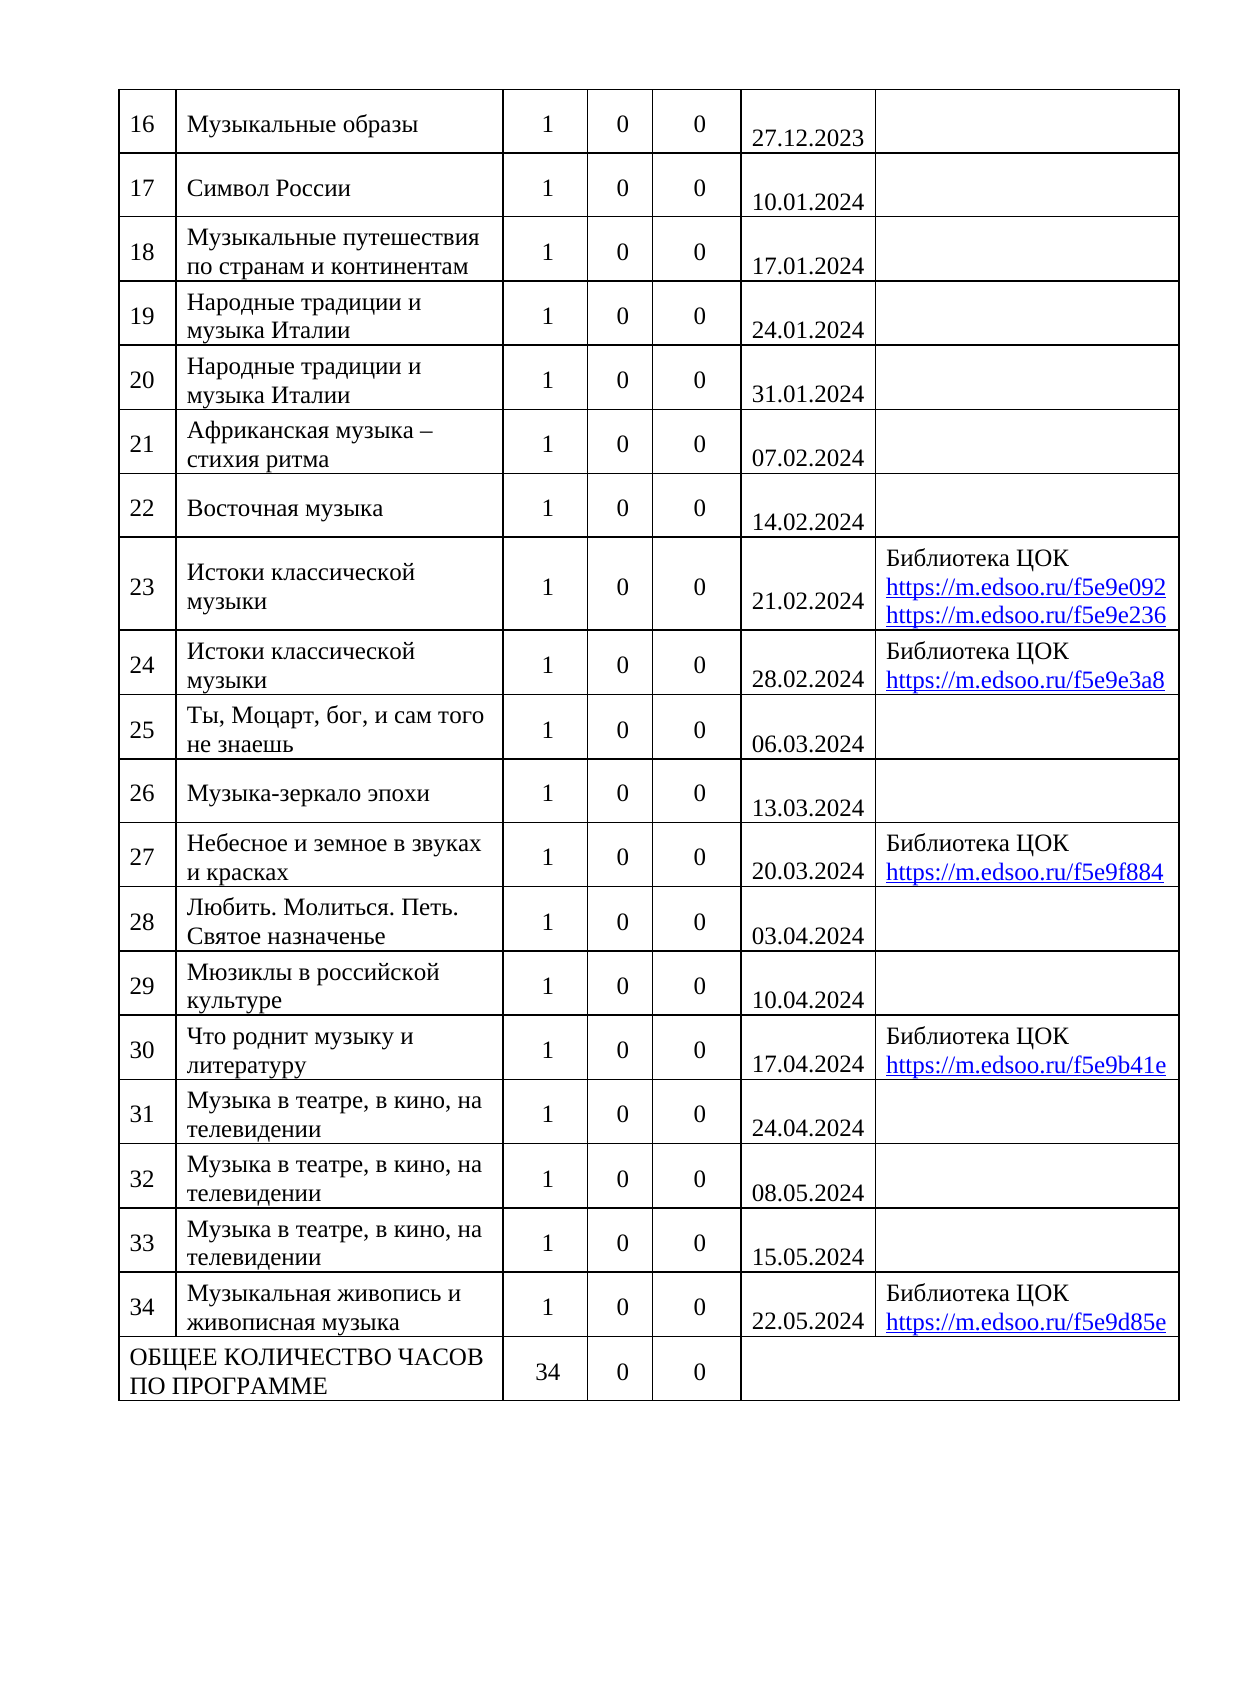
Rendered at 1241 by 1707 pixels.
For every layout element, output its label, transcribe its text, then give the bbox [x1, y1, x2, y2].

table_cell 1 [504, 952, 587, 1014]
table_cell 15.05.2024 [742, 1209, 875, 1271]
table_cell Мюзиклы в российской культуре [177, 952, 502, 1014]
table_cell Небесное и земное в звуках и красках [177, 823, 502, 886]
table_cell 0 [653, 410, 740, 473]
table_cell 0 [653, 1209, 740, 1271]
table_cell 1 [504, 538, 587, 629]
table_cell 17.01.2024 [742, 217, 875, 280]
table_cell 1 [504, 90, 587, 152]
table_cell Истоки классической музыки [177, 631, 502, 693]
table_cell 0 [653, 952, 740, 1014]
table_cell 20 [120, 346, 175, 408]
table_cell 22 [120, 474, 175, 536]
table_cell ОБЩЕЕ КОЛИЧЕСТВО ЧАСОВ ПО ПРОГРАММЕ [120, 1337, 502, 1400]
table_cell Музыка-зеркало эпохи [177, 760, 502, 821]
table_cell 17 [120, 154, 175, 216]
table_cell 16 [120, 90, 175, 152]
table_cell 21.02.2024 [742, 538, 875, 629]
table_cell 1 [504, 1080, 587, 1143]
table_cell Народные традиции и музыка Италии [177, 282, 502, 344]
table_cell 1 [504, 1016, 587, 1078]
table_cell 0 [653, 154, 740, 216]
table_cell Истоки классической музыки [177, 538, 502, 629]
table_cell 1 [504, 631, 587, 693]
table_cell 1 [504, 1273, 587, 1336]
table_cell 0 [588, 760, 652, 821]
table_cell [876, 410, 1178, 473]
table_cell 0 [653, 217, 740, 280]
table_cell [876, 695, 1178, 758]
table_cell 26 [120, 760, 175, 821]
table_cell 22.05.2024 [742, 1273, 875, 1336]
table_cell 0 [653, 282, 740, 344]
table_cell 17.04.2024 [742, 1016, 875, 1078]
table_cell Библиотека ЦОК https://m.edsoo.ru/f5e9e3a8 [876, 631, 1178, 693]
table_cell 19 [120, 282, 175, 344]
table_cell Музыкальные образы [177, 90, 502, 152]
table_cell 25 [120, 695, 175, 758]
table_cell 1 [504, 1209, 587, 1271]
table_cell [876, 154, 1178, 216]
table_cell 0 [588, 887, 652, 950]
table_cell 14.02.2024 [742, 474, 875, 536]
table_cell 0 [653, 346, 740, 408]
table_cell Народные традиции и музыка Италии [177, 346, 502, 408]
table_cell 0 [653, 1337, 740, 1400]
table_cell 27 [120, 823, 175, 886]
table_cell [876, 760, 1178, 821]
table_cell 0 [588, 1273, 652, 1336]
table_cell Музыка в театре, в кино, на телевидении [177, 1209, 502, 1271]
table_cell [876, 1144, 1178, 1207]
table_cell 1 [504, 282, 587, 344]
table_cell 0 [588, 1209, 652, 1271]
table_cell 0 [653, 1144, 740, 1207]
table_cell 1 [504, 695, 587, 758]
table_cell 34 [504, 1337, 587, 1400]
table_cell 06.03.2024 [742, 695, 875, 758]
table_cell [876, 1080, 1178, 1143]
table_cell [876, 90, 1178, 152]
table_cell 13.03.2024 [742, 760, 875, 821]
table_cell 1 [504, 410, 587, 473]
table_cell 1 [504, 1144, 587, 1207]
table_cell 0 [588, 952, 652, 1014]
table_cell 24.01.2024 [742, 282, 875, 344]
table_cell 10.01.2024 [742, 154, 875, 216]
table_cell 07.02.2024 [742, 410, 875, 473]
table_cell 0 [653, 760, 740, 821]
table_cell Библиотека ЦОК https://m.edsoo.ru/f5e9b41e [876, 1016, 1178, 1078]
table_cell [876, 1209, 1178, 1271]
table_cell Библиотека ЦОК https://m.edsoo.ru/f5e9e092 https://m.edsoo.ru/f5e9e236 [876, 538, 1178, 629]
table_cell 1 [504, 217, 587, 280]
table_cell [876, 282, 1178, 344]
table_cell 1 [504, 154, 587, 216]
table_cell 0 [653, 631, 740, 693]
table_cell Африканская музыка – стихия ритма [177, 410, 502, 473]
table_cell 32 [120, 1144, 175, 1207]
table_cell 0 [588, 538, 652, 629]
table_cell 1 [504, 823, 587, 886]
table_cell 0 [588, 823, 652, 886]
table_cell Любить. Молиться. Петь. Святое назначенье [177, 887, 502, 950]
table_cell Музыкальная живопись и живописная музыка [177, 1273, 502, 1336]
table_cell 0 [588, 217, 652, 280]
table_cell 28.02.2024 [742, 631, 875, 693]
table_cell Библиотека ЦОК https://m.edsoo.ru/f5e9f884 [876, 823, 1178, 886]
table_cell 03.04.2024 [742, 887, 875, 950]
table_cell Что роднит музыку и литературу [177, 1016, 502, 1078]
table_cell 30 [120, 1016, 175, 1078]
table_cell 27.12.2023 [742, 90, 875, 152]
table_cell 24.04.2024 [742, 1080, 875, 1143]
table_cell 31.01.2024 [742, 346, 875, 408]
table_cell Ты, Моцарт, бог, и сам того не знаешь [177, 695, 502, 758]
table_cell 0 [653, 695, 740, 758]
table_cell 08.05.2024 [742, 1144, 875, 1207]
table_cell Музыкальные путешествия по странам и континентам [177, 217, 502, 280]
table_cell 0 [653, 1016, 740, 1078]
table_cell 0 [653, 474, 740, 536]
table_cell 0 [653, 1080, 740, 1143]
table_cell 0 [588, 1337, 652, 1400]
table_cell 0 [588, 90, 652, 152]
table_cell 24 [120, 631, 175, 693]
table_cell 28 [120, 887, 175, 950]
table_cell [876, 952, 1178, 1014]
table_cell 31 [120, 1080, 175, 1143]
table_cell 0 [588, 346, 652, 408]
table_cell Музыка в театре, в кино, на телевидении [177, 1144, 502, 1207]
table_cell 0 [653, 90, 740, 152]
table_cell 0 [588, 154, 652, 216]
table_cell [742, 1337, 1178, 1400]
table_cell 0 [588, 1016, 652, 1078]
table_cell Восточная музыка [177, 474, 502, 536]
table_cell 1 [504, 887, 587, 950]
table_cell 0 [653, 823, 740, 886]
table_cell [876, 217, 1178, 280]
table_cell 10.04.2024 [742, 952, 875, 1014]
table_cell 0 [588, 631, 652, 693]
table_cell 0 [588, 695, 652, 758]
table_cell 0 [588, 410, 652, 473]
table_cell 1 [504, 474, 587, 536]
table_cell 33 [120, 1209, 175, 1271]
table_cell 0 [588, 282, 652, 344]
table_cell 0 [588, 474, 652, 536]
table_cell 0 [653, 538, 740, 629]
table_cell 1 [504, 760, 587, 821]
table_cell 23 [120, 538, 175, 629]
table_cell 20.03.2024 [742, 823, 875, 886]
table_cell [876, 887, 1178, 950]
table_cell Музыка в театре, в кино, на телевидении [177, 1080, 502, 1143]
table_cell 0 [653, 887, 740, 950]
table_cell 18 [120, 217, 175, 280]
table_cell 21 [120, 410, 175, 473]
table_cell 0 [588, 1080, 652, 1143]
table_cell 1 [504, 346, 587, 408]
table_cell Символ России [177, 154, 502, 216]
table_cell Библиотека ЦОК https://m.edsoo.ru/f5e9d85e [876, 1273, 1178, 1336]
table_cell 0 [653, 1273, 740, 1336]
table_cell [876, 346, 1178, 408]
table_cell 0 [588, 1144, 652, 1207]
table_cell 29 [120, 952, 175, 1014]
table_cell 34 [120, 1273, 175, 1336]
table_cell [876, 474, 1178, 536]
